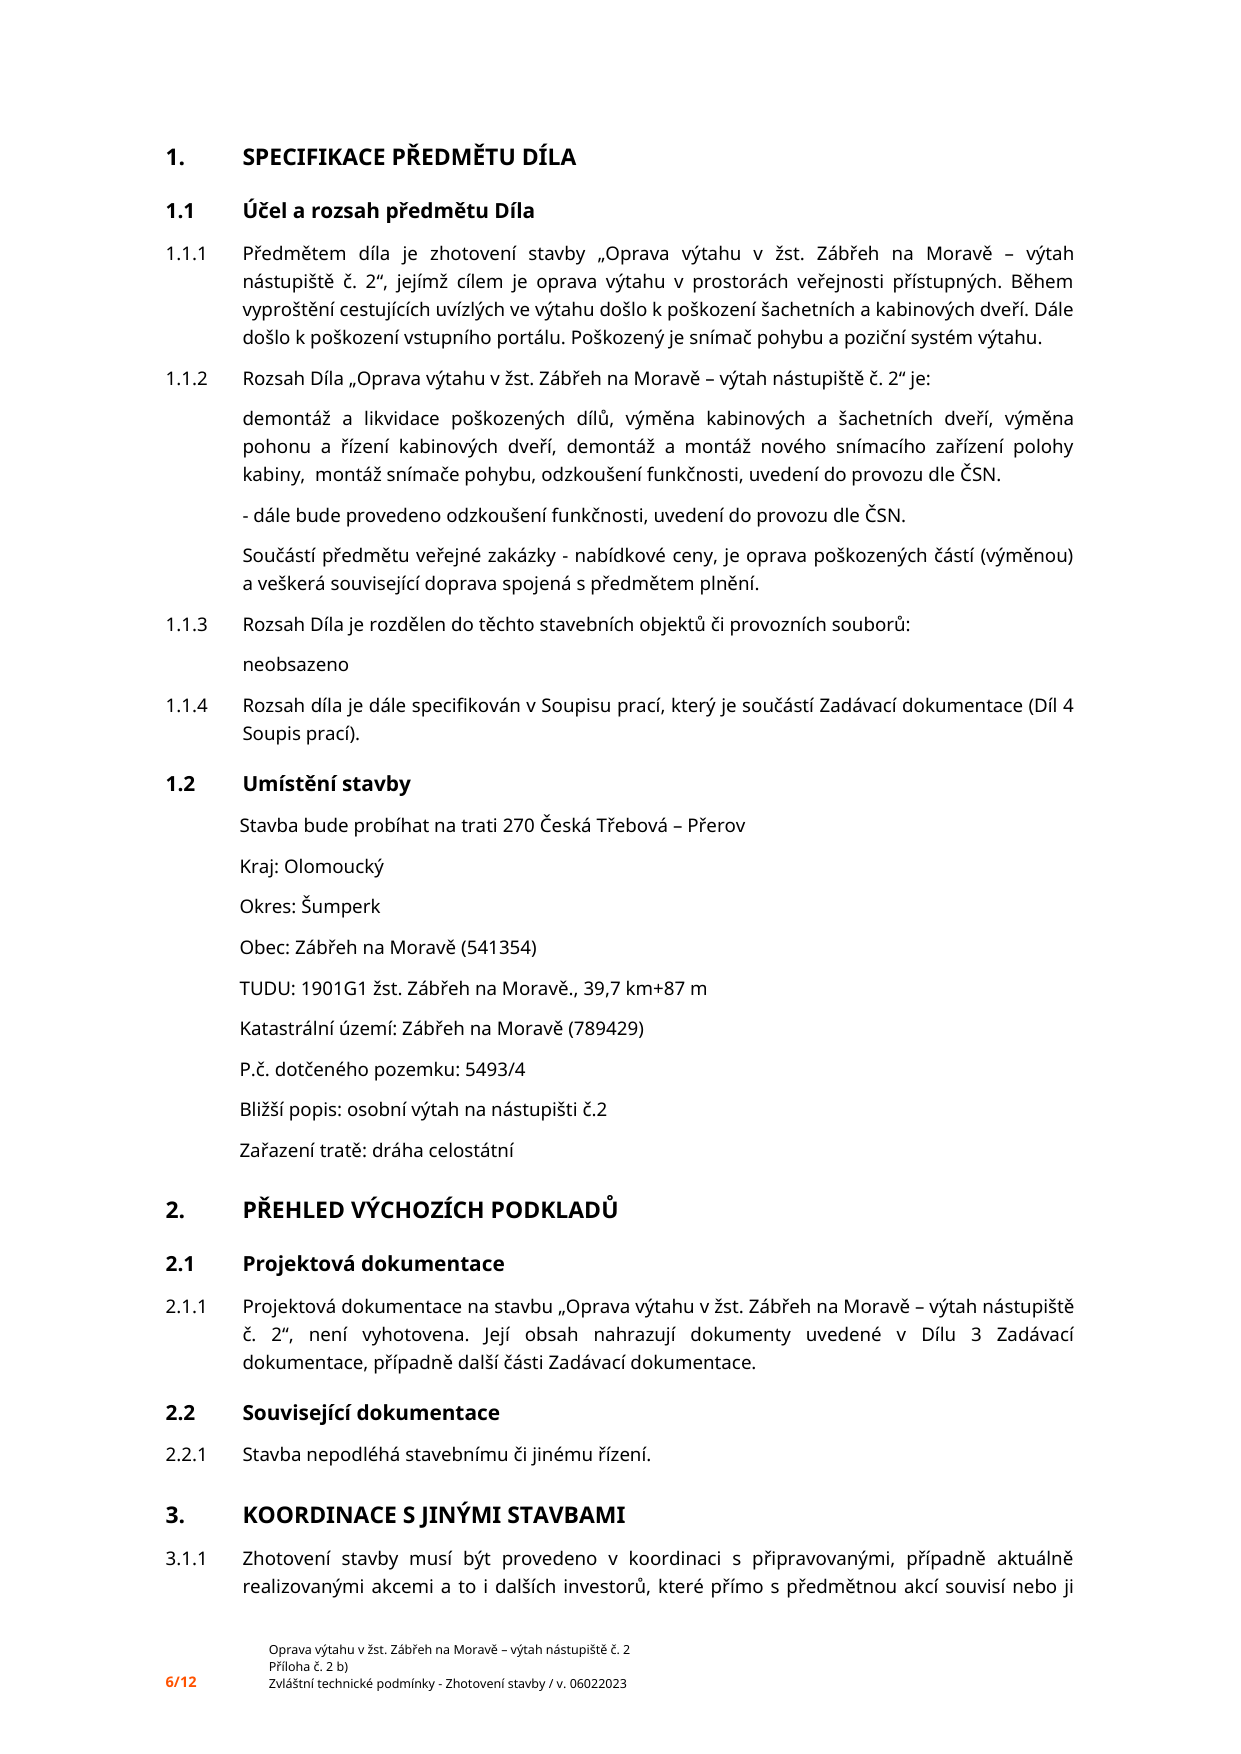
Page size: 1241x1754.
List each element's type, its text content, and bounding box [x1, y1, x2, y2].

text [165, 1546, 1075, 1599]
list Okres: Šumperk [165, 894, 1075, 919]
text Účel a rozsah předmětu Díla [165, 197, 1075, 225]
text Projektová dokumentace [165, 1249, 1075, 1278]
text SPECIFIKACE PŘEDMĚTU DÍLA [165, 141, 1075, 173]
list TUDU: 1901G1 žst. Zábřeh na Moravě., 39,7 km+87 m [165, 975, 1075, 1000]
text Stavba nepodléhá stavebnímu či jinému řízení. [165, 1442, 1075, 1467]
text KOORDINACE S JINÝMI STAVBAMI [165, 1499, 1075, 1530]
text Projektová dokumentace na stavbu „Oprava výtahu v žst. Zábřeh na Moravě – výtah nástupiště č. 2“, není vyhotovena. Její obsah nahrazují dokumenty uvedené v Dílu 3 Zadávací dokumentace, případně další části Zadávací dokumentace. [165, 1293, 1075, 1374]
text Předmětem díla je zhotovení stavby „Oprava výtahu v žst. Zábřeh na Moravě – výtah nástupiště č. 2“, jejímž cílem je oprava výtahu v prostorách veřejnosti přístupných. Během vyproštění cestujících uvízlých ve výtahu došlo k poškození šachetních a kabinových dveří. Dále došlo k poškození vstupního portálu. Poškozený je snímač pohybu a poziční systém výtahu. [165, 240, 1075, 350]
list P.č. dotčeného pozemku: 5493/4 [165, 1056, 1075, 1081]
list Katastrální území: Zábřeh na Moravě (789429) [165, 1015, 1075, 1041]
list - dále bude provedeno odzkoušení funkčnosti, uvedení do provozu dle ČSN. [242, 502, 1075, 527]
list Obec: Zábřeh na Moravě (541354) [165, 934, 1075, 960]
text Související dokumentace [165, 1398, 1075, 1426]
list demontáž a likvidace poškozených dílů, výměna kabinových a šachetních dveří, výměna pohonu a řízení kabinových dveří, demontáž a montáž nového snímacího zařízení polohy kabiny, montáž snímače pohybu, odzkoušení funkčnosti, uvedení do provozu dle ČSN. [242, 405, 1075, 487]
text Rozsah díla je dále specifikován v Soupisu prací, který je součástí Zadávací dokumentace (Díl 4 Soupis prací). [165, 692, 1075, 746]
text Umístění stavby [165, 769, 1075, 797]
list Zařazení tratě: dráha celostátní [165, 1137, 1075, 1162]
text Rozsah Díla „Oprava výtahu v žst. Zábřeh na Moravě – výtah nástupiště č. 2“ je: [165, 365, 1075, 390]
list Kraj: Olomoucký [165, 853, 1075, 879]
list Součástí předmětu veřejné zakázky - nabídkové ceny, je oprava poškozených částí (výměnou) a veškerá související doprava spojená s předmětem plnění. [242, 542, 1075, 596]
list Stavba bude probíhat na trati 270 Česká Třebová – Přerov [165, 813, 1075, 838]
list Bližší popis: osobní výtah na nástupišti č.2 [165, 1096, 1075, 1122]
text PŘEHLED VÝCHOZÍCH PODKLADŮ [165, 1194, 1075, 1225]
list neobsazeno [242, 652, 1075, 677]
text Rozsah Díla je rozdělen do těchto stavebních objektů či provozních souborů: [165, 611, 1075, 637]
